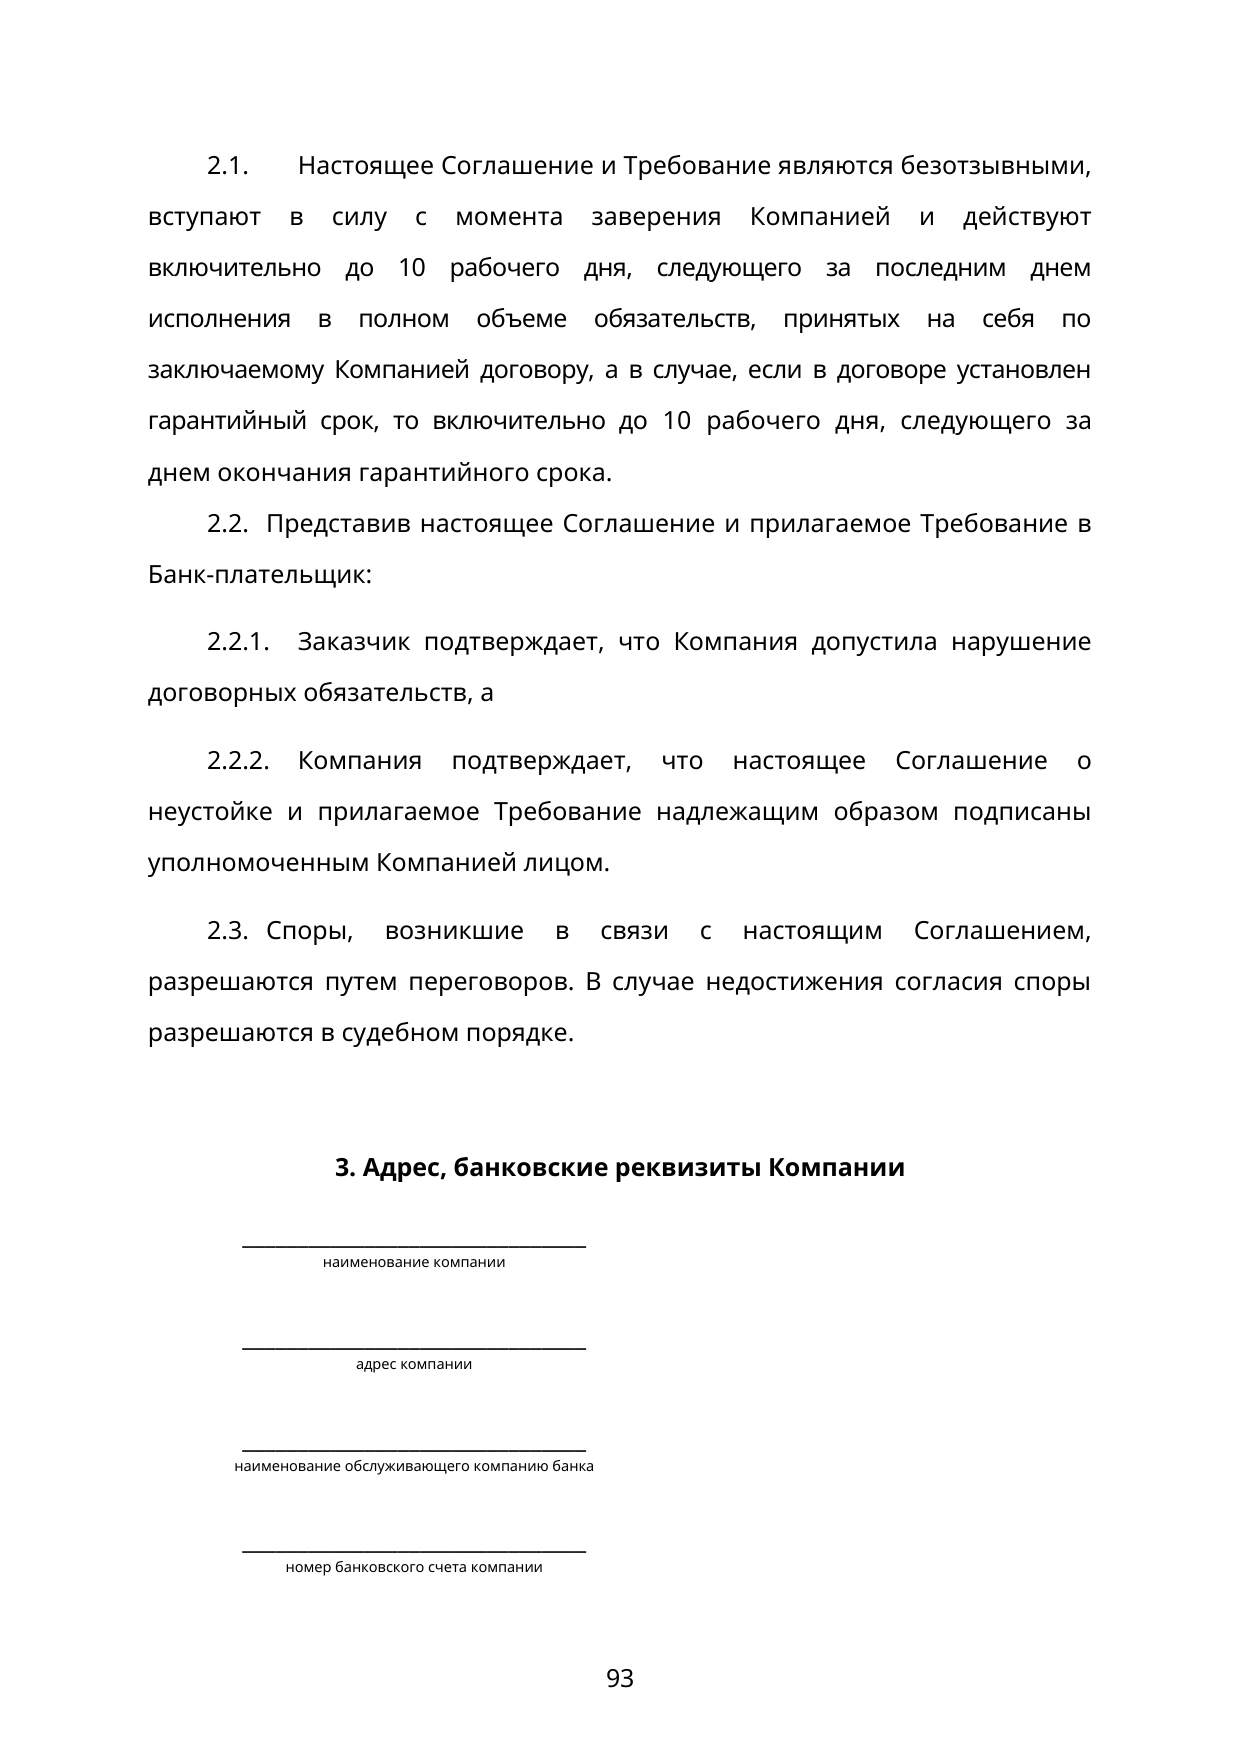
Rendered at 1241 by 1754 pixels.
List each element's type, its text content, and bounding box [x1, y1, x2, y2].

text 2.2. Представив настоящее Соглашение и прилагаемое Требование в Банк-плательщик: [148, 505, 1092, 590]
text _______________________________ [148, 1319, 605, 1353]
text _______________________________ [148, 1523, 605, 1557]
text 2.3. Споры, возникшие в связи с настоящим Соглашением, разрешаются путем переговоров. В случае недостижения согласия споры разрешаются в судебном порядке. [148, 912, 1092, 1049]
text номер банковского счета компании [148, 1557, 605, 1591]
text 2.2.2. Компания подтверждает, что настоящее Соглашение о неустойке и прилагаемое Требование надлежащим образом подписаны уполномоченным Компанией лицом. [148, 743, 1092, 879]
text 2.2.1. Заказчик подтверждает, что Компания допустила нарушение договорных обязательств, а [148, 624, 1092, 709]
text адрес компании [148, 1353, 605, 1388]
text 2.1. Настоящее Соглашение и Требование являются безотзывными, вступают в силу с момента заверения Компанией и действуют включительно до 10 рабочего дня, следующего за последним днем исполнения в полном объеме обязательств, принятых на себя по заключаемому Компанией договору, а в случае, если в договоре установлен гарантийный срок, то включительно до 10 рабочего дня, следующего за днем окончания гарантийного срока. [148, 148, 1092, 488]
text наименование компании [148, 1252, 605, 1286]
text 3. Адрес, банковские реквизиты Компании [148, 1150, 1092, 1184]
text _______________________________ [148, 1421, 605, 1455]
text наименование обслуживающего компанию банка [148, 1455, 605, 1489]
text _______________________________ [148, 1218, 605, 1252]
